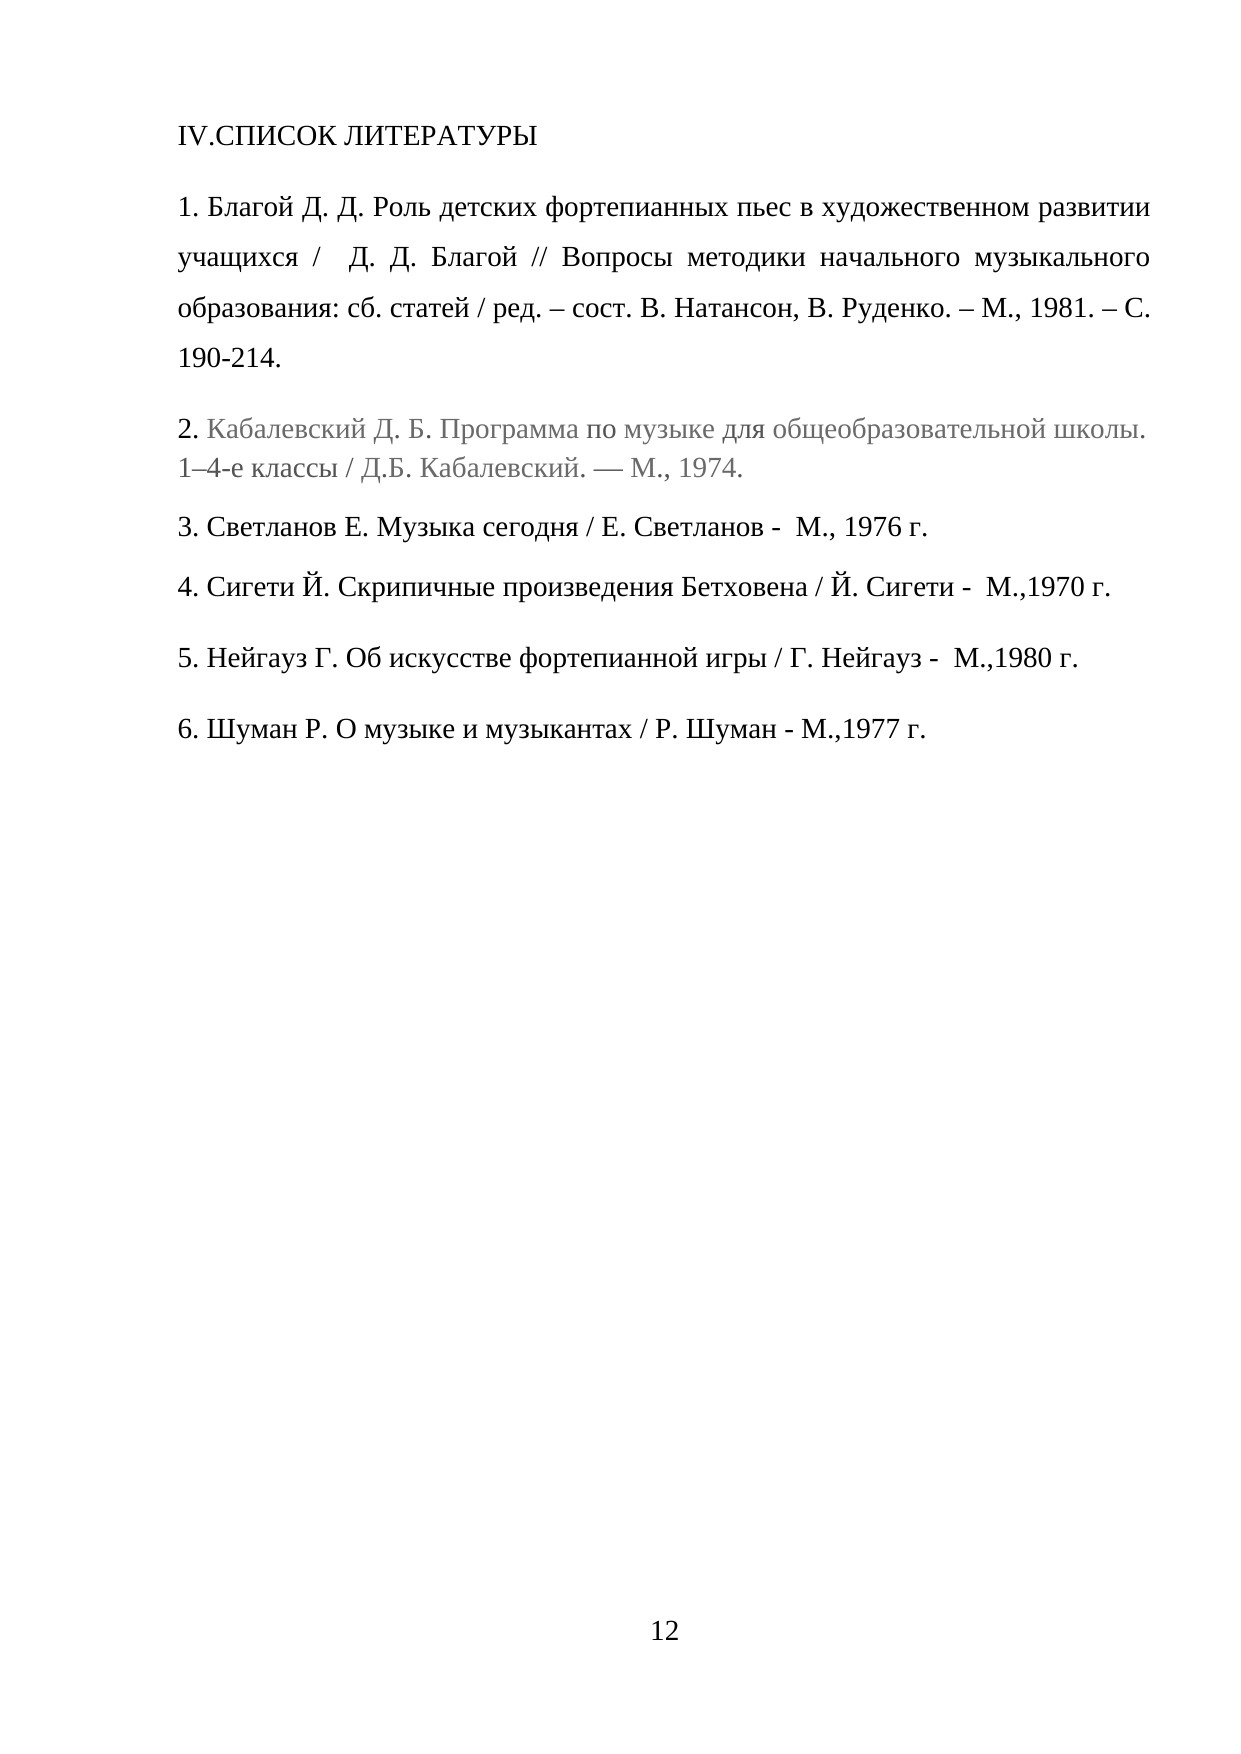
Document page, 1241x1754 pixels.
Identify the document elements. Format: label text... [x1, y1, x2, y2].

text IV.СПИСОК ЛИТЕРАТУРЫ [177, 118, 1152, 152]
text 3. Светланов Е. Музыка сегодня / Е. Светланов - М., 1976 г. [177, 509, 1152, 543]
text 2. Кабалевский Д. Б. Программа по музыке для общеобразовательной школы. 1–4-е классы / Д.Б. Кабалевский. — М., 1974. [177, 411, 1152, 483]
text 6. Шуман Р. О музыке и музыкантах / Р. Шуман - М.,1977 г. [177, 711, 1152, 744]
text 5. Нейгауз Г. Об искусстве фортепианной игры / Г. Нейгауз - М.,1980 г. [177, 640, 1152, 673]
text 1. Благой Д. Д. Роль детских фортепианных пьес в художественном развитии учащихся / Д. Д. Благой // Вопросы методики начального музыкального образования: сб. статей / ред. – сост. В. Натансон, В. Руденко. – М., 1981. – С. 190-214. [177, 189, 1152, 374]
text 4. Сигети Й. Скрипичные произведения Бетховена / Й. Сигети - М.,1970 г. [177, 569, 1152, 602]
